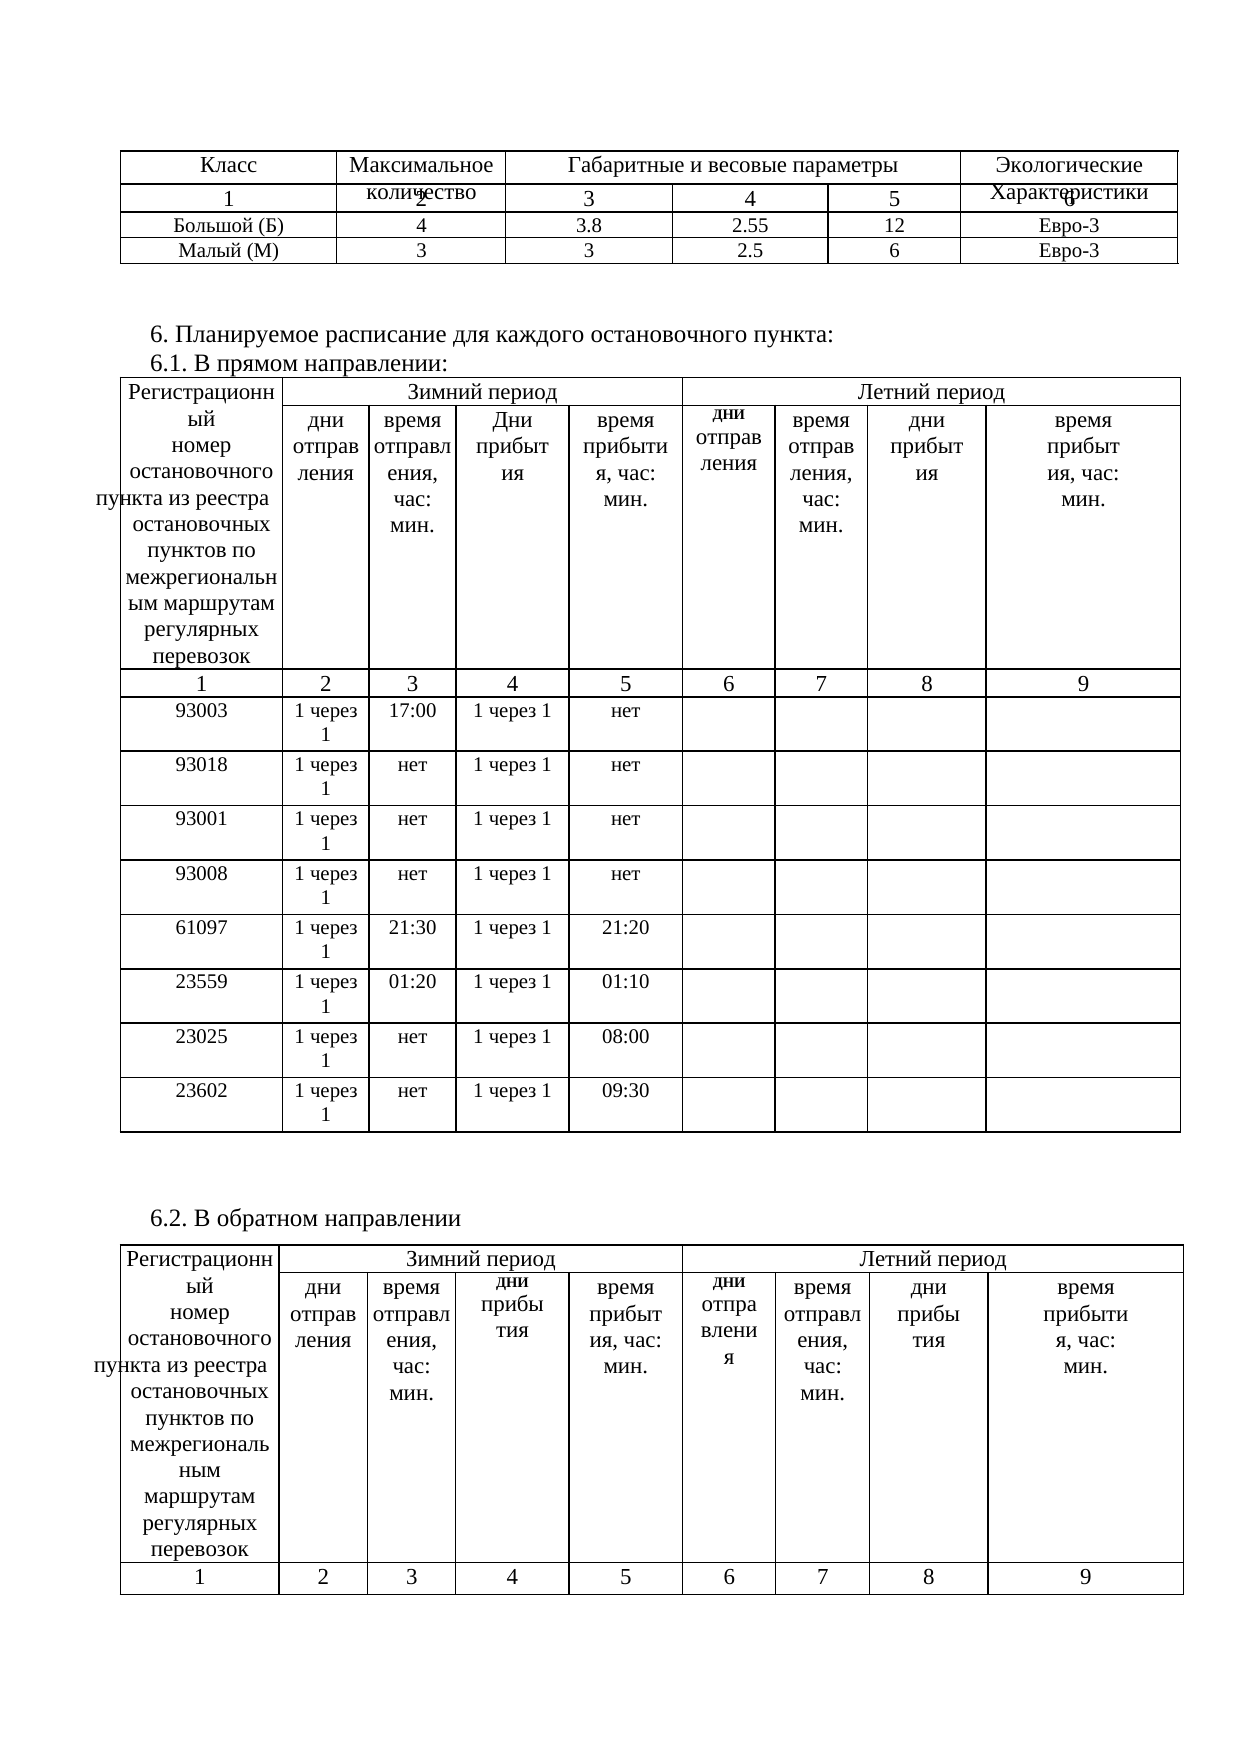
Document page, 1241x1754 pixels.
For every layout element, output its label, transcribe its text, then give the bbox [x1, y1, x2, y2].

table_cell [683, 1024, 774, 1077]
table_cell [987, 752, 1180, 805]
table_cell нет [370, 806, 455, 859]
table_cell дни отправ ления [283, 406, 368, 668]
table_cell 7 [776, 670, 867, 696]
table_cell 7 [776, 1563, 869, 1593]
table_cell [868, 1024, 985, 1077]
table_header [961, 152, 1177, 183]
table_cell [683, 970, 774, 1022]
table_cell время отправ ления, час: мин. [776, 406, 867, 668]
table_cell 1 через 1 [457, 861, 568, 913]
table_cell время прибыт ия, час: мин. [570, 1273, 682, 1562]
table_cell 12 [829, 213, 960, 237]
table_cell 1 через 1 [283, 806, 368, 859]
table_header Летний период [683, 378, 1180, 404]
table_cell время отправл ения, час: мин. [370, 406, 455, 668]
table_cell Евро-3 [961, 238, 1177, 262]
table_cell [776, 970, 867, 1022]
table_cell [987, 1078, 1180, 1131]
table_cell [776, 698, 867, 750]
table_cell Большой (Б) [121, 213, 336, 237]
table_cell дни прибы тия [870, 1273, 987, 1562]
table_cell 1 через 1 [457, 806, 568, 859]
table_cell [776, 1078, 867, 1131]
text 6. Планируемое расписание для каждого остановочного пункта: [150, 319, 1090, 348]
table_cell 01:20 [370, 970, 455, 1022]
text 6.1. В прямом направлении: [150, 348, 1090, 377]
table_header Регистрационный номер остановочного пункта из реестра остановочных пунктов по межрегиональным маршрутам регулярных перевозок [121, 378, 282, 668]
table_cell 2 [337, 185, 505, 211]
table_cell [776, 1024, 867, 1077]
table_cell 17:00 [370, 698, 455, 750]
table_cell 4 [456, 1563, 568, 1593]
table_cell 1 через 1 [283, 915, 368, 968]
table_cell 9 [987, 670, 1180, 696]
table_cell 1 через 1 [283, 1078, 368, 1131]
table_cell 23602 [121, 1078, 282, 1131]
table_cell 1 через 1 [457, 1078, 568, 1131]
table_cell 1 через 1 [457, 698, 568, 750]
table_cell 6 [829, 238, 960, 262]
table_cell 1 через 1 [283, 861, 368, 913]
table_cell нет [370, 1024, 455, 1077]
table_cell 5 [829, 185, 960, 211]
table_cell время отправл ения, час: мин. [368, 1273, 455, 1562]
table_cell 1 через 1 [283, 752, 368, 805]
table_cell Малый (М) [121, 238, 336, 262]
table_cell 1 через 1 [457, 970, 568, 1022]
table_cell нет [570, 861, 682, 913]
table_cell [987, 698, 1180, 750]
table_cell Дни прибыт ия [457, 406, 568, 668]
table_cell 3.8 [506, 213, 672, 237]
table_cell [868, 1078, 985, 1131]
table_cell [868, 915, 985, 968]
table_header Зимний период [280, 1246, 682, 1272]
table_cell 23559 [121, 970, 282, 1022]
table_cell ДНИ отпра влени я [683, 1273, 775, 1562]
table_cell 6 [683, 1563, 775, 1593]
table_cell [987, 861, 1180, 913]
table_header Габаритные и весовые параметры [506, 152, 960, 183]
table_cell [987, 1024, 1180, 1077]
table_cell 2.5 [673, 238, 827, 262]
table_cell время прибыти я, час: мин. [570, 406, 682, 668]
table_cell 1 через 1 [283, 1024, 368, 1077]
table_cell [868, 806, 985, 859]
table_cell 8 [870, 1563, 987, 1593]
table_cell [987, 970, 1180, 1022]
table_cell [683, 698, 774, 750]
table_cell время прибыт ия, час: мин. [987, 406, 1180, 668]
table_cell 2 [283, 670, 368, 696]
table_cell 3 [506, 185, 672, 211]
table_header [337, 152, 505, 183]
table_cell [987, 915, 1180, 968]
table_cell 1 через 1 [457, 752, 568, 805]
table_cell 21:20 [570, 915, 682, 968]
table_cell 1 через 1 [457, 915, 568, 968]
table_cell нет [370, 1078, 455, 1131]
table_cell дни прибыт ия [868, 406, 985, 668]
table_header Летний период [683, 1246, 1183, 1272]
table_cell нет [570, 698, 682, 750]
table_cell 5 [570, 670, 682, 696]
table_cell 2 [280, 1563, 367, 1593]
table_cell 1 через 1 [457, 1024, 568, 1077]
table_cell 93018 [121, 752, 282, 805]
table_cell Евро-3 [961, 213, 1177, 237]
table_cell 1 [121, 185, 336, 211]
table_cell нет [570, 752, 682, 805]
table_cell нет [370, 752, 455, 805]
table_cell 3 [337, 238, 505, 262]
table_cell 5 [570, 1563, 682, 1593]
table_cell 93003 [121, 698, 282, 750]
table_cell 9 [989, 1563, 1183, 1593]
table_cell 2.55 [673, 213, 827, 237]
text 6.2. В обратном направлении [150, 1203, 1090, 1231]
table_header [121, 1246, 278, 1562]
table_cell дни отправ ления [280, 1273, 367, 1562]
table_cell 3 [368, 1563, 455, 1593]
table_cell [868, 752, 985, 805]
table_cell [776, 752, 867, 805]
table_cell 93008 [121, 861, 282, 913]
table_cell [868, 970, 985, 1022]
table_cell нет [370, 861, 455, 913]
table_cell ДНИ прибы тия [456, 1273, 568, 1562]
table_cell 6 [961, 185, 1177, 211]
table_cell [776, 806, 867, 859]
table_cell [683, 861, 774, 913]
table_cell 4 [457, 670, 568, 696]
table_cell 1 [121, 670, 282, 696]
table_cell 1 через 1 [283, 970, 368, 1022]
table_cell 09:30 [570, 1078, 682, 1131]
table_cell [683, 752, 774, 805]
table_cell [683, 1078, 774, 1131]
table_cell 6 [683, 670, 774, 696]
table_cell 23025 [121, 1024, 282, 1077]
table_cell 8 [868, 670, 985, 696]
table_cell [683, 915, 774, 968]
table_header Класс [121, 152, 336, 183]
table_cell 3 [506, 238, 672, 262]
table_cell [868, 861, 985, 913]
table_cell 1 через 1 [283, 698, 368, 750]
table_header Зимний период [283, 378, 682, 404]
table_cell 21:30 [370, 915, 455, 968]
table_cell 01:10 [570, 970, 682, 1022]
table_cell 4 [337, 213, 505, 237]
table_cell время отправл ения, час: мин. [776, 1273, 869, 1562]
table_cell [776, 915, 867, 968]
table_cell [776, 861, 867, 913]
table_cell [683, 806, 774, 859]
table_cell 3 [370, 670, 455, 696]
table_cell время прибыти я, час: мин. [989, 1273, 1183, 1562]
table_cell 61097 [121, 915, 282, 968]
table_cell 08:00 [570, 1024, 682, 1077]
table_cell [868, 698, 985, 750]
table_cell 4 [673, 185, 827, 211]
table_cell нет [570, 806, 682, 859]
table_cell 1 [121, 1563, 278, 1593]
table_cell 93001 [121, 806, 282, 859]
table_cell [987, 806, 1180, 859]
table_cell ДНИ отправ ления [683, 406, 774, 668]
